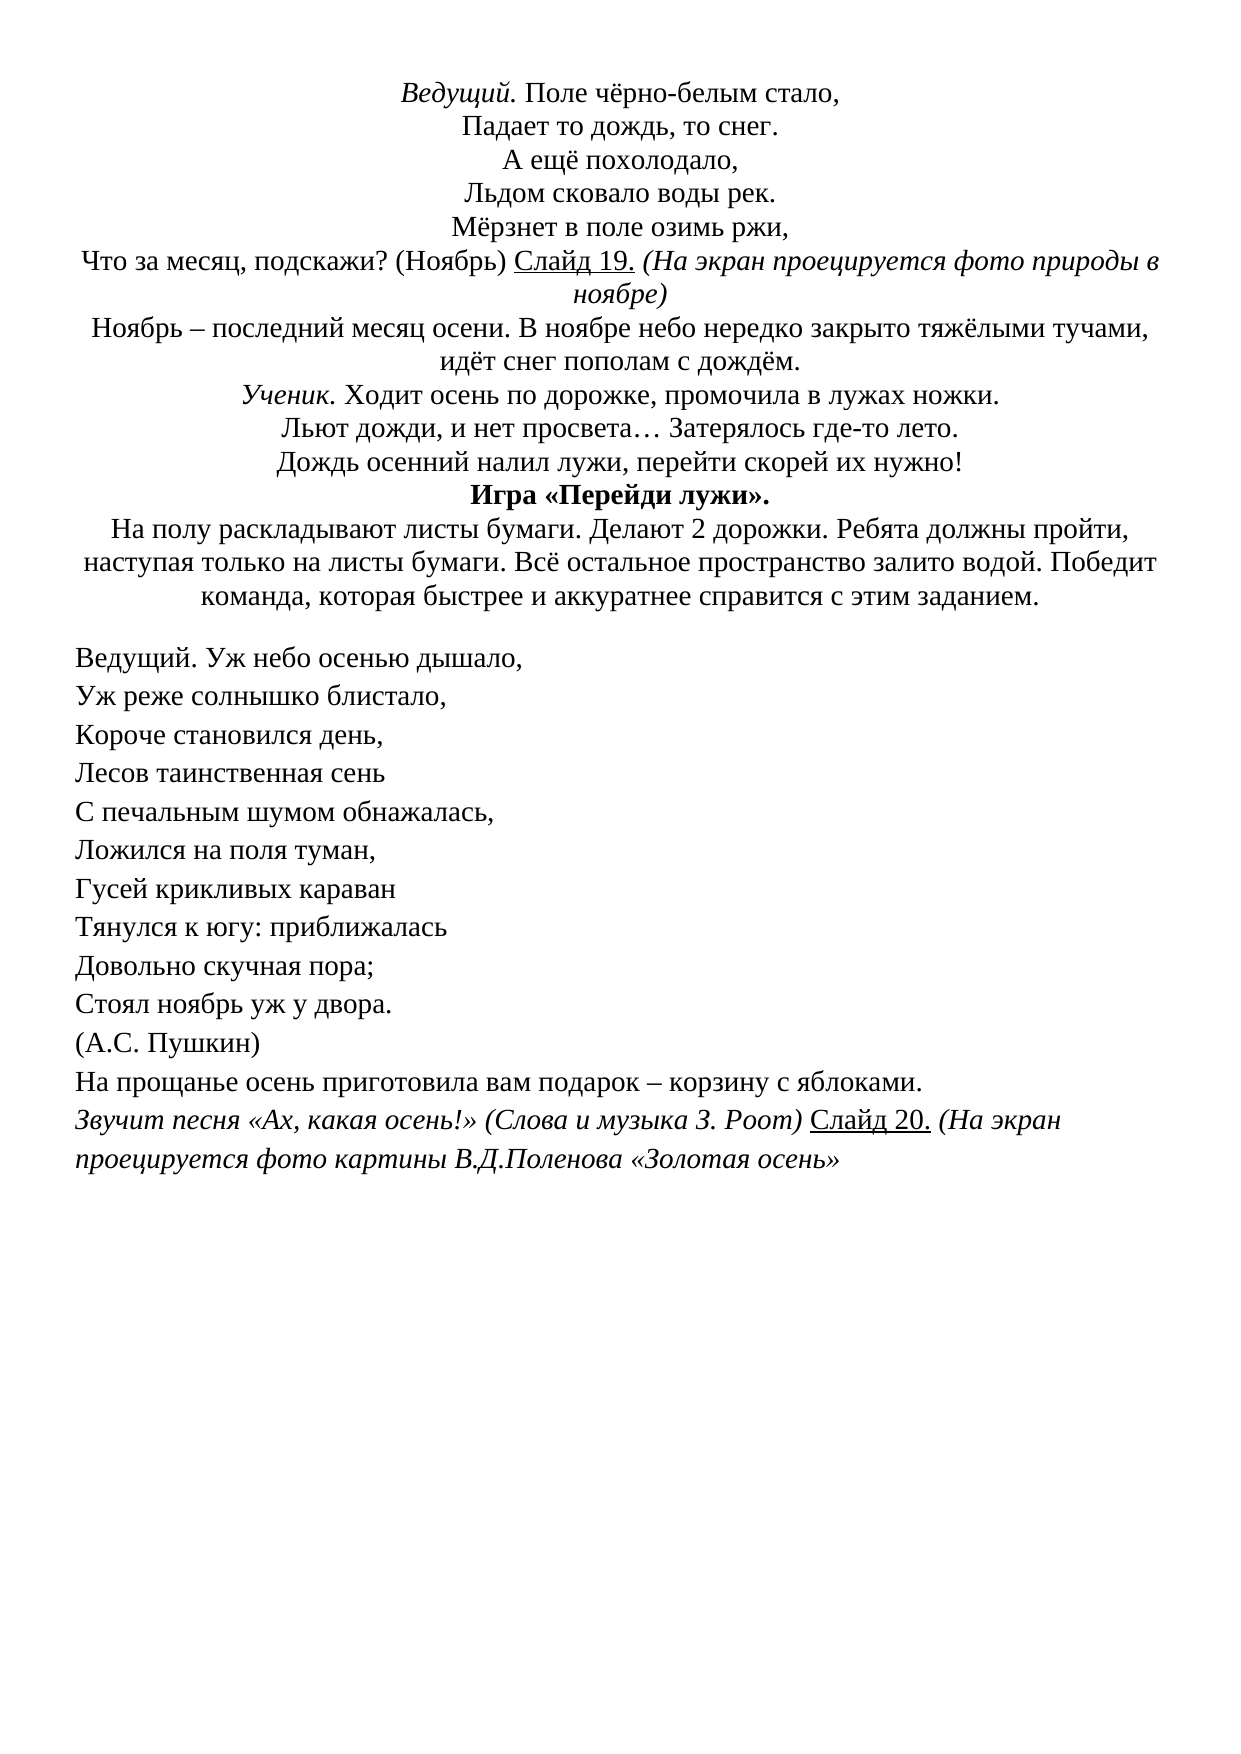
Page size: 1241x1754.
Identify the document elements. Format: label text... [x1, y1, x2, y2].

text Ведущий. Поле чёрно-белым стало, Падает то дождь, то снег. А ещё похолодало, Льдом сковало воды рек. Мёрзнет в поле озимь ржи, Что за месяц, подскажи? (Ноябрь) Слайд 19. (На экран проецируется фото природы в ноябре) Ноябрь – последний месяц осени. В ноябре небо нередко закрыто тяжёлыми тучами, идёт снег пополам с дождём. Ученик. Ходит осень по дорожке, промочила в лужах ножки. Льют дожди, и нет просвета… Затерялось где-то лето. Дождь осенний налил лужи, перейти скорей их нужно! Игра «Перейди лужи». На полу раскладывают листы бумаги. Делают 2 дорожки. Ребята должны пройти, наступая только на листы бумаги. Всё остальное пространство залито водой. Победит команда, которая быстрее и аккуратнее справится с этим заданием. [75, 75, 1165, 640]
text Ведущий. Уж небо осенью дышало, Уж реже солнышко блистало, Короче становился день, Лесов таинственная сень С печальным шумом обнажалась, Ложился на поля туман, Гусей крикливых караван Тянулся к югу: приближалась Довольно скучная пора; Стоял ноябрь уж у двора. (А.С. Пушкин) На прощанье осень приготовила вам подарок – корзину с яблоками. Звучит песня «Ах, какая осень!» (Слова и музыка З. Роот) Слайд 20. (На экран проецируется фото картины В.Д.Поленова «Золотая осень» [75, 640, 1165, 1174]
